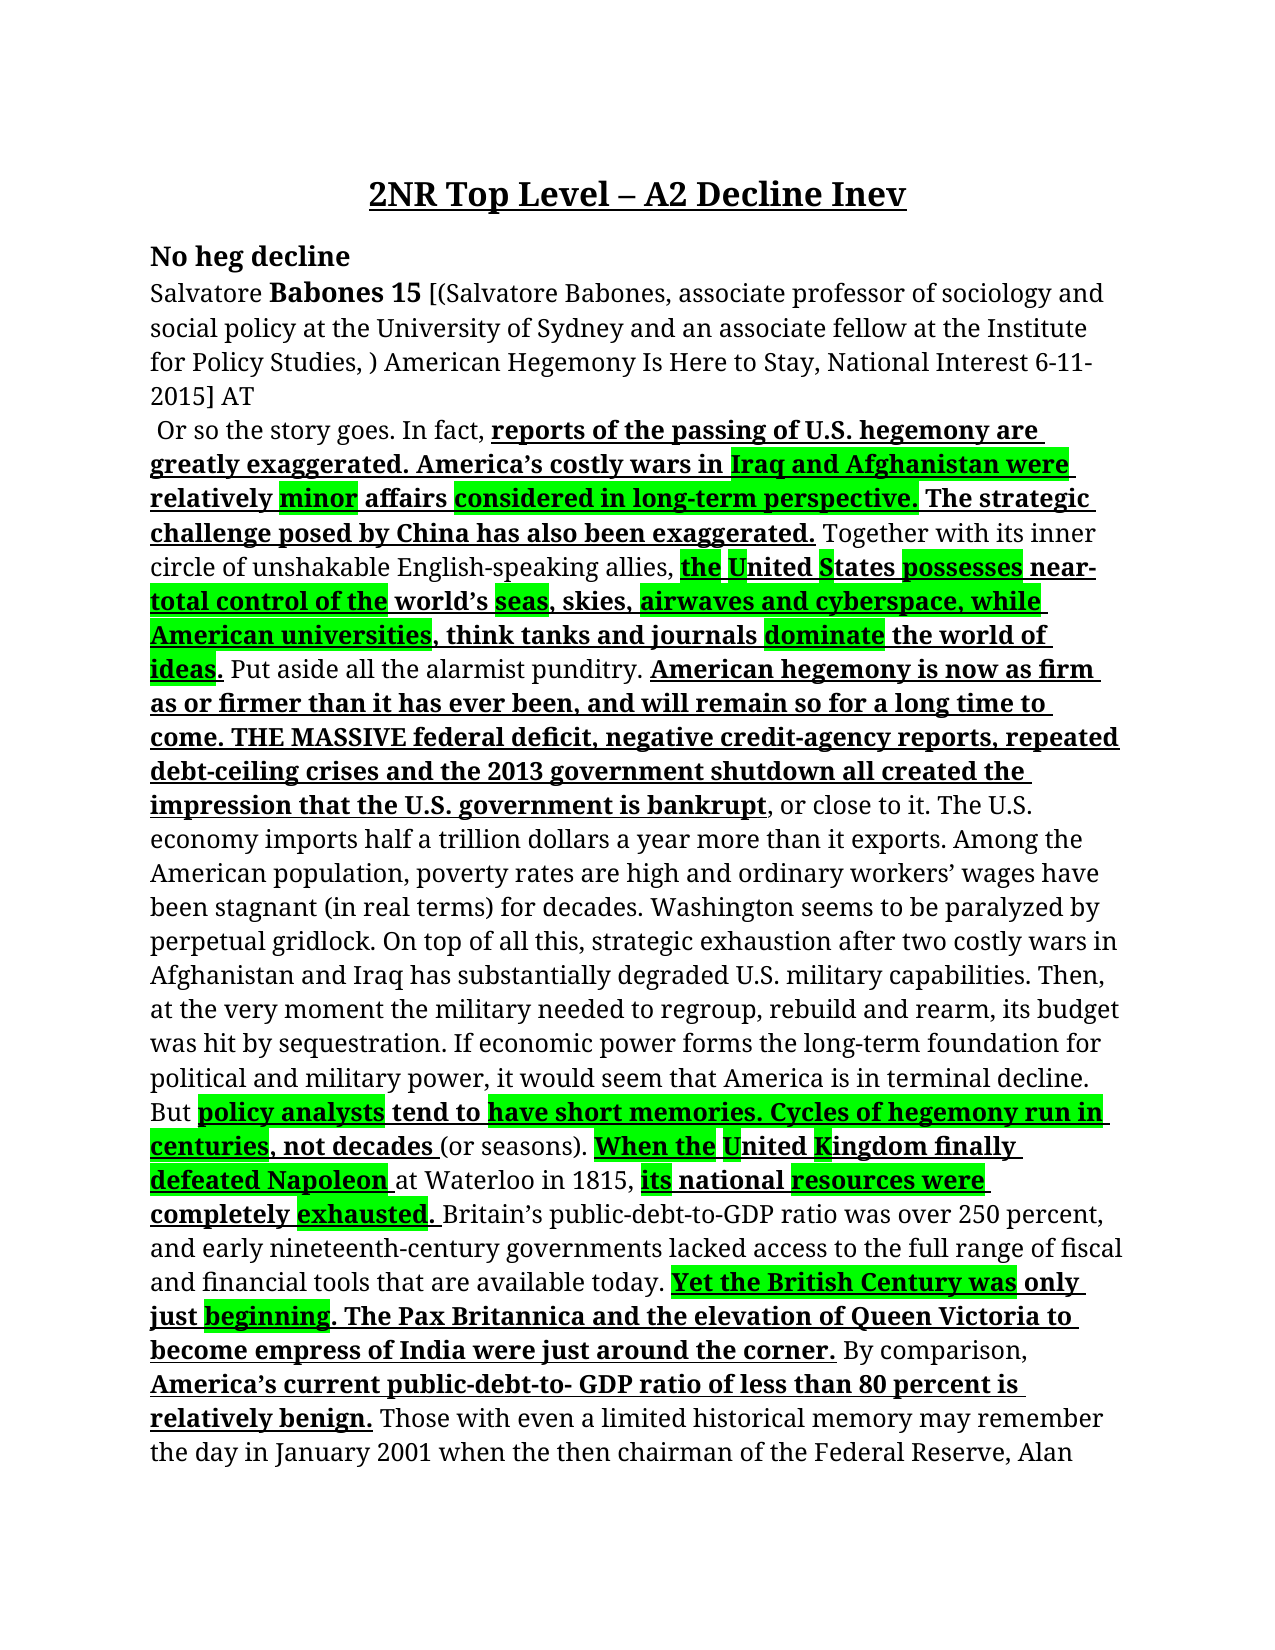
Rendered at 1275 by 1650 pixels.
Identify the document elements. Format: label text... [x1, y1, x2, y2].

subtitle No heg decline [150, 237, 1125, 274]
subtitle 2NR Top Level – A2 Decline Inev [150, 171, 1125, 216]
text Salvatore Babones 15 [(Salvatore Babones, associate professor of sociology and social policy at the University of Sydney and an associate fellow at the Institute for Policy Studies, ) American Hegemony Is Here to Stay, National Interest 6-11-2015] AT [150, 274, 1125, 413]
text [150, 413, 1125, 1469]
